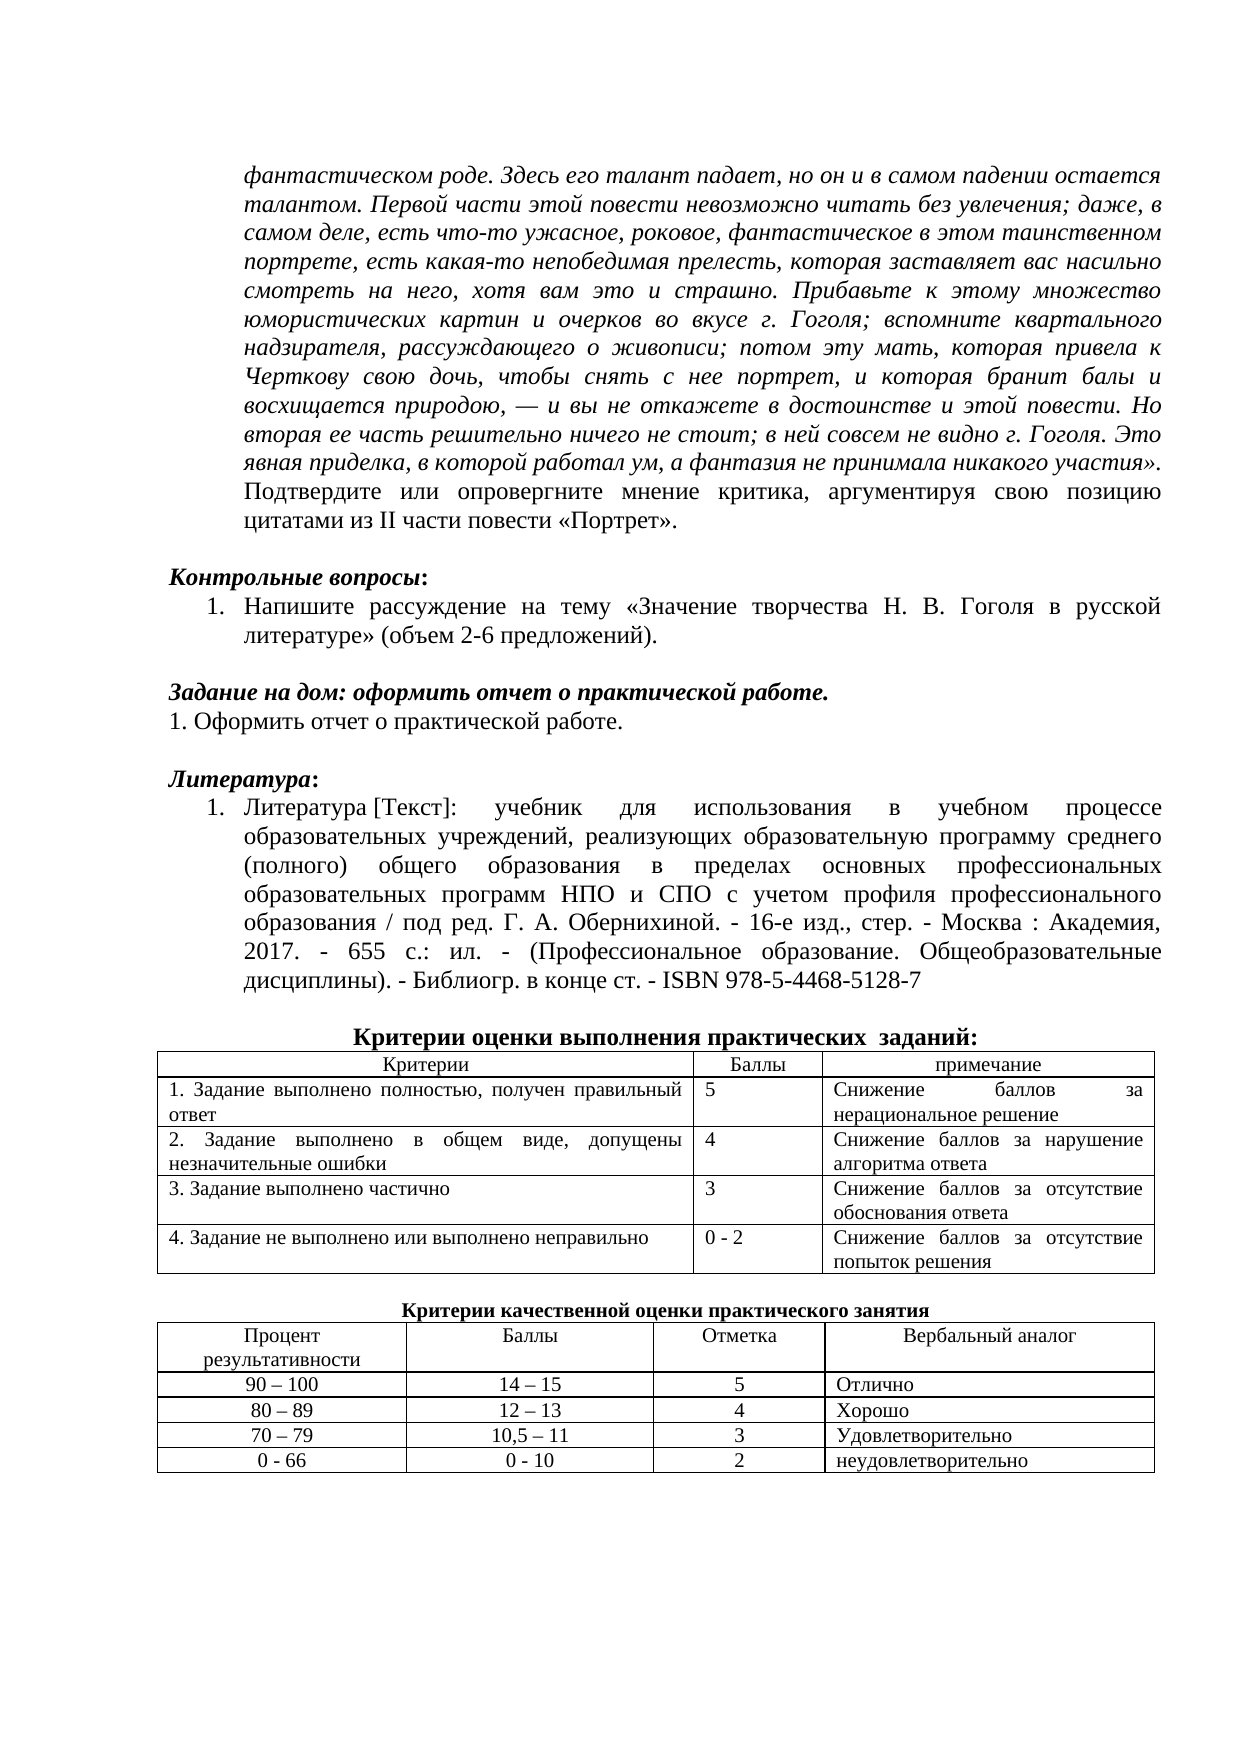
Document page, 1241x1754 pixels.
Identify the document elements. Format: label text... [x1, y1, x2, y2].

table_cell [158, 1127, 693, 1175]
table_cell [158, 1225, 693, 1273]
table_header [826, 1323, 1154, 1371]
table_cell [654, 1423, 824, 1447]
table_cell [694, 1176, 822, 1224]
list Напишите рассуждение на тему «Значение творчества Н. В. Гоголя в русской литературе» (объем 2-6 предложений). [206, 591, 1162, 649]
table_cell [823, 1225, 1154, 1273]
text Контрольные вопросы: [169, 562, 1162, 591]
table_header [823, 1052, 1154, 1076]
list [206, 160, 1162, 534]
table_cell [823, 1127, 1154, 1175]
text Критерии оценки выполнения практических заданий: [169, 1022, 1162, 1051]
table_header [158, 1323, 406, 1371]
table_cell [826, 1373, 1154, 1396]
text Критерии качественной оценки практического занятия [169, 1298, 1162, 1322]
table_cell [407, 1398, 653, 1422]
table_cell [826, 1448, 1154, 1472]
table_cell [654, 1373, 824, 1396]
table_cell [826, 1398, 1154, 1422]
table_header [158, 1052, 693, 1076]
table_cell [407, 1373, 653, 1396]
list Литература [Текст]: учебник для использования в учебном процессе образовательных учреждений, реализующих образовательную программу среднего (полного) общего образования в пределах основных профессиональных образовательных программ НПО и СПО с учетом профиля профессионального образования / под ред. Г. А. Обернихиной. - 16-е изд., стер. - Москва : Академия, 2017. - 655 с.: ил. - (Профессиональное образование. Общеобразовательные дисциплины). - Библиогр. в конце ст. - ISBN 978-5-4468-5128-7 [206, 792, 1162, 994]
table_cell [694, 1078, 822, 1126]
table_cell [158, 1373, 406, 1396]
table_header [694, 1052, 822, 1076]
text Литература: [169, 764, 1162, 792]
text 1. Оформить отчет о практической работе. [169, 706, 1162, 735]
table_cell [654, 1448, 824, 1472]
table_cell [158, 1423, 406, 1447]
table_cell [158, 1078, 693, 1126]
text Задание на дом: оформить отчет о практической работе. [169, 677, 1162, 706]
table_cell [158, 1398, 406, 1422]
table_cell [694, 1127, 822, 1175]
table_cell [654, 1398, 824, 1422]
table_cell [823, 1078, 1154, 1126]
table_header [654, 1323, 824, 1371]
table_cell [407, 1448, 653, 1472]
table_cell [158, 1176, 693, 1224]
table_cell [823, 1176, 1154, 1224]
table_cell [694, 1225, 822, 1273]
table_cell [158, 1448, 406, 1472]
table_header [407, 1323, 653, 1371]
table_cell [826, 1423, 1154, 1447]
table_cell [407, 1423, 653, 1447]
